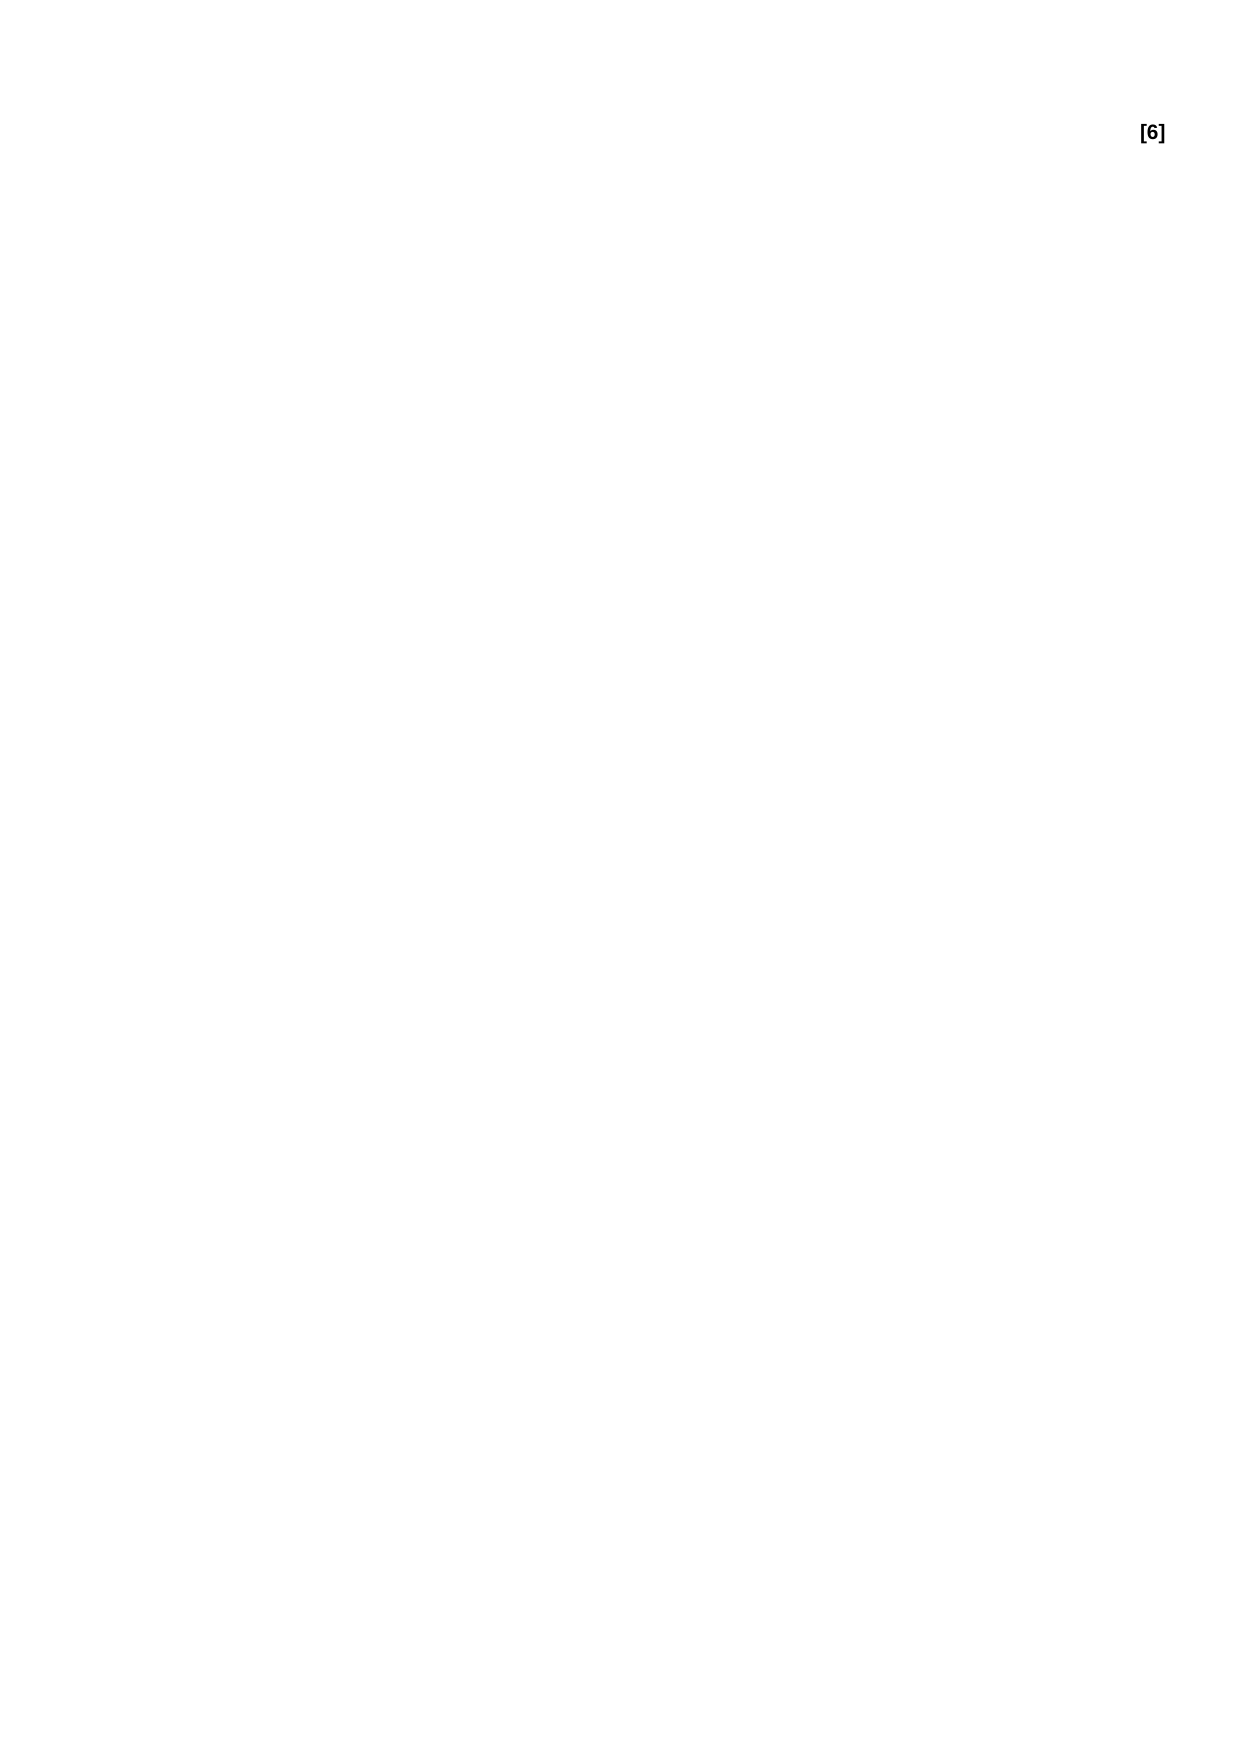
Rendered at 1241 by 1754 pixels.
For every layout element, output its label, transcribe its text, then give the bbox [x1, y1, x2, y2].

text [6] [75, 120, 1165, 144]
